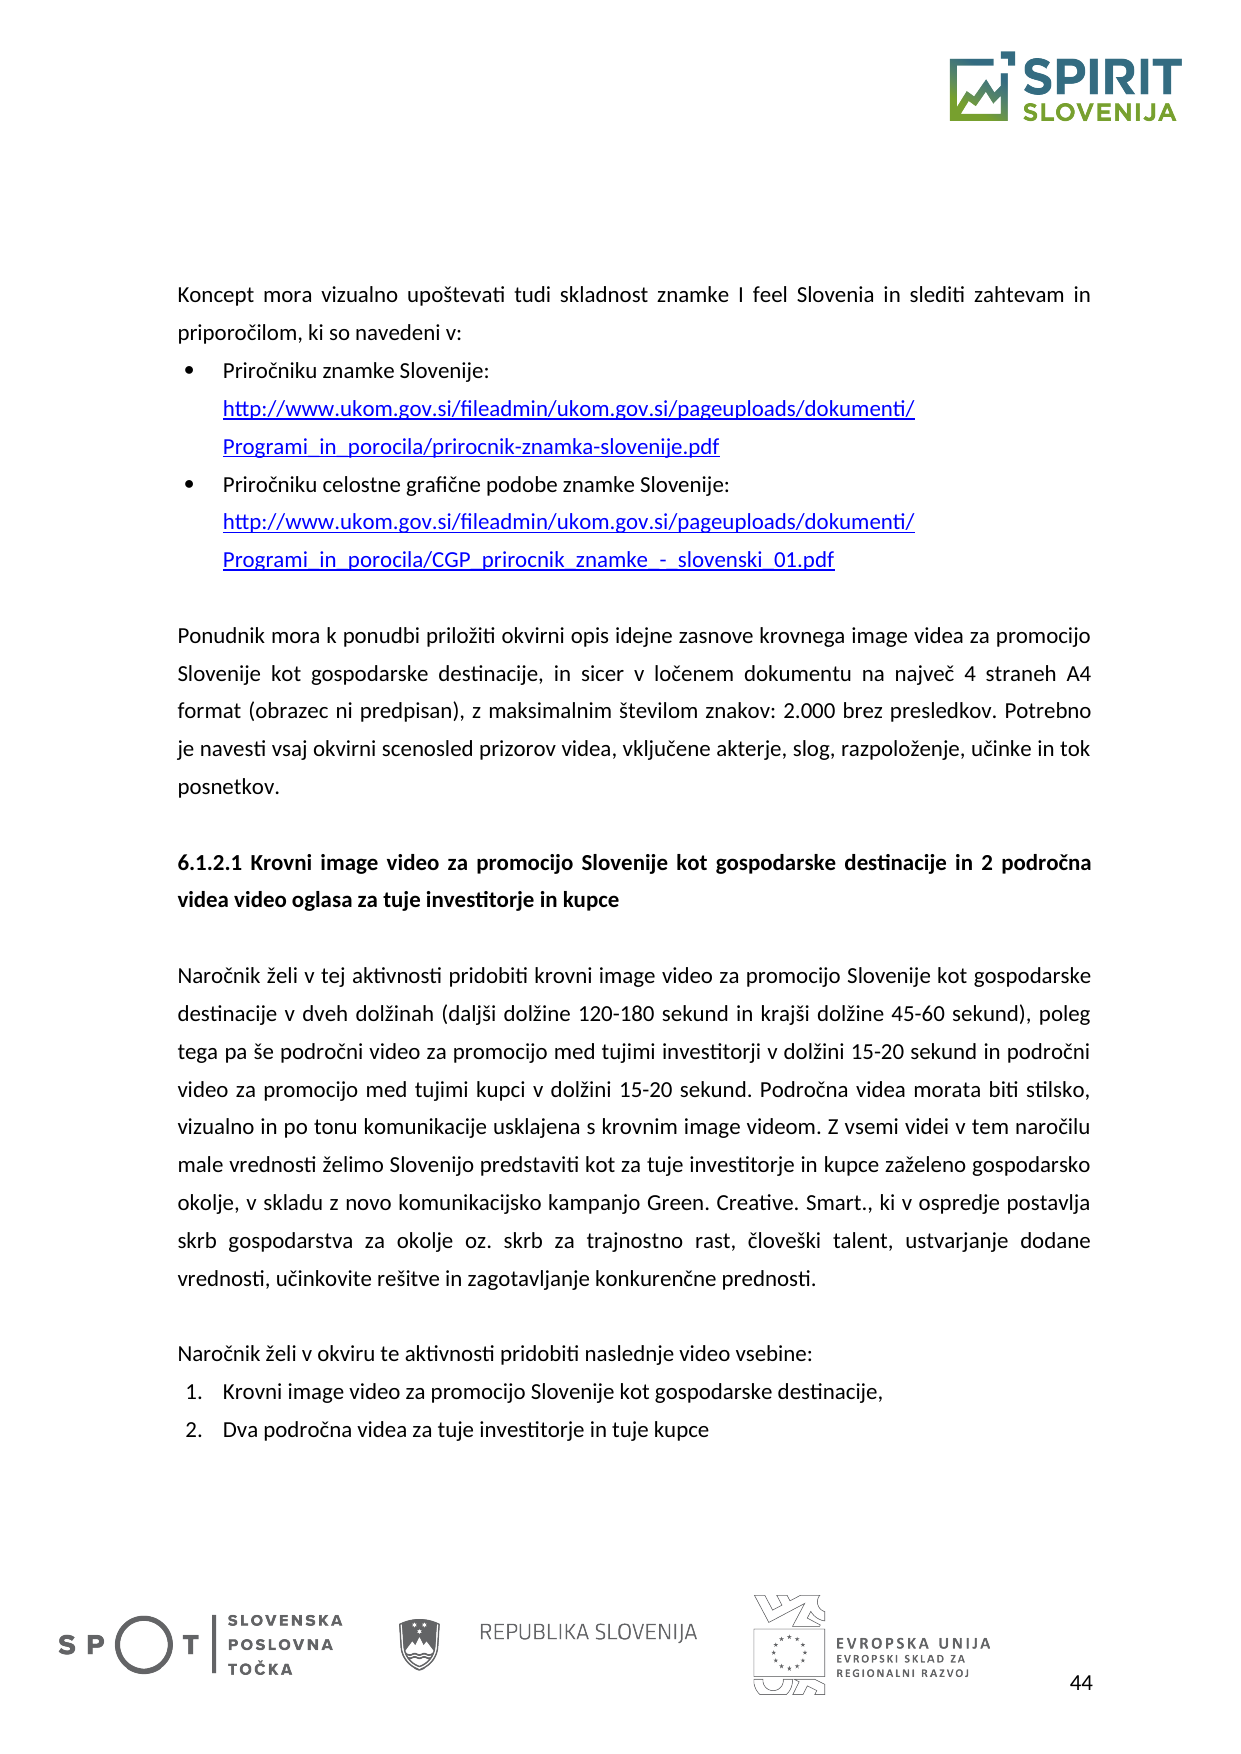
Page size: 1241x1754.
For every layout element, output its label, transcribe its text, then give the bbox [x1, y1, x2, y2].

picture [0, 0, 1241, 138]
text http://www.ukom.gov.si/fileadmin/ukom.gov.si/pageuploads/dokumenti/Programi_in_porocila/prirocnik-znamka-slovenije.pdf [223, 394, 1093, 460]
list Krovni image video za promocijo Slovenije kot gospodarske destinacije, [185, 1377, 1093, 1405]
text Naročnik želi v okviru te aktivnosti pridobiti naslednje video vsebine: [177, 1339, 1093, 1367]
text Ponudnik mora k ponudbi priložiti okvirni opis idejne zasnove krovnega image videa za promocijo Slovenije kot gospodarske destinacije, in sicer v ločenem dokumentu na največ 4 straneh A4 format (obrazec ni predpisan), z maksimalnim številom znakov: 2.000 brez presledkov. Potrebno je navesti vsaj okvirni scenosled prizorov videa, vključene akterje, slog, razpoloženje, učinke in tok posnetkov. [177, 621, 1093, 800]
text Koncept mora vizualno upoštevati tudi skladnost znamke I feel Slovenia in slediti zahtevam in priporočilom, ki so navedeni v: [177, 281, 1093, 346]
list Priročniku celostne grafične podobe znamke Slovenije: [185, 470, 1093, 498]
list Priročniku znamke Slovenije: [185, 356, 1093, 384]
picture [0, 1583, 1241, 1754]
text 6.1.2.1 Krovni image video za promocijo Slovenije kot gospodarske destinacije in 2 področna videa video oglasa za tuje investitorje in kupce [177, 848, 1093, 914]
text http://www.ukom.gov.si/fileadmin/ukom.gov.si/pageuploads/dokumenti/Programi_in_porocila/CGP_prirocnik_znamke_-_slovenski_01.pdf [223, 507, 1093, 573]
text Naročnik želi v tej aktivnosti pridobiti krovni image video za promocijo Slovenije kot gospodarske destinacije v dveh dolžinah (daljši dolžine 120-180 sekund in krajši dolžine 45-60 sekund), poleg tega pa še področni video za promocijo med tujimi investitorji v dolžini 15-20 sekund in področni video za promocijo med tujimi kupci v dolžini 15-20 sekund. Področna videa morata biti stilsko, vizualno in po tonu komunikacije usklajena s krovnim image videom. Z vsemi videi v tem naročilu male vrednosti želimo Slovenijo predstaviti kot za tuje investitorje in kupce zaželeno gospodarsko okolje, v skladu z novo komunikacijsko kampanjo Green. Creative. Smart., ki v ospredje postavlja skrb gospodarstva za okolje oz. skrb za trajnostno rast, človeški talent, ustvarjanje dodane vrednosti, učinkovite rešitve in zagotavljanje konkurenčne prednosti. [177, 961, 1093, 1292]
list Dva področna videa za tuje investitorje in tuje kupce [185, 1415, 1093, 1443]
